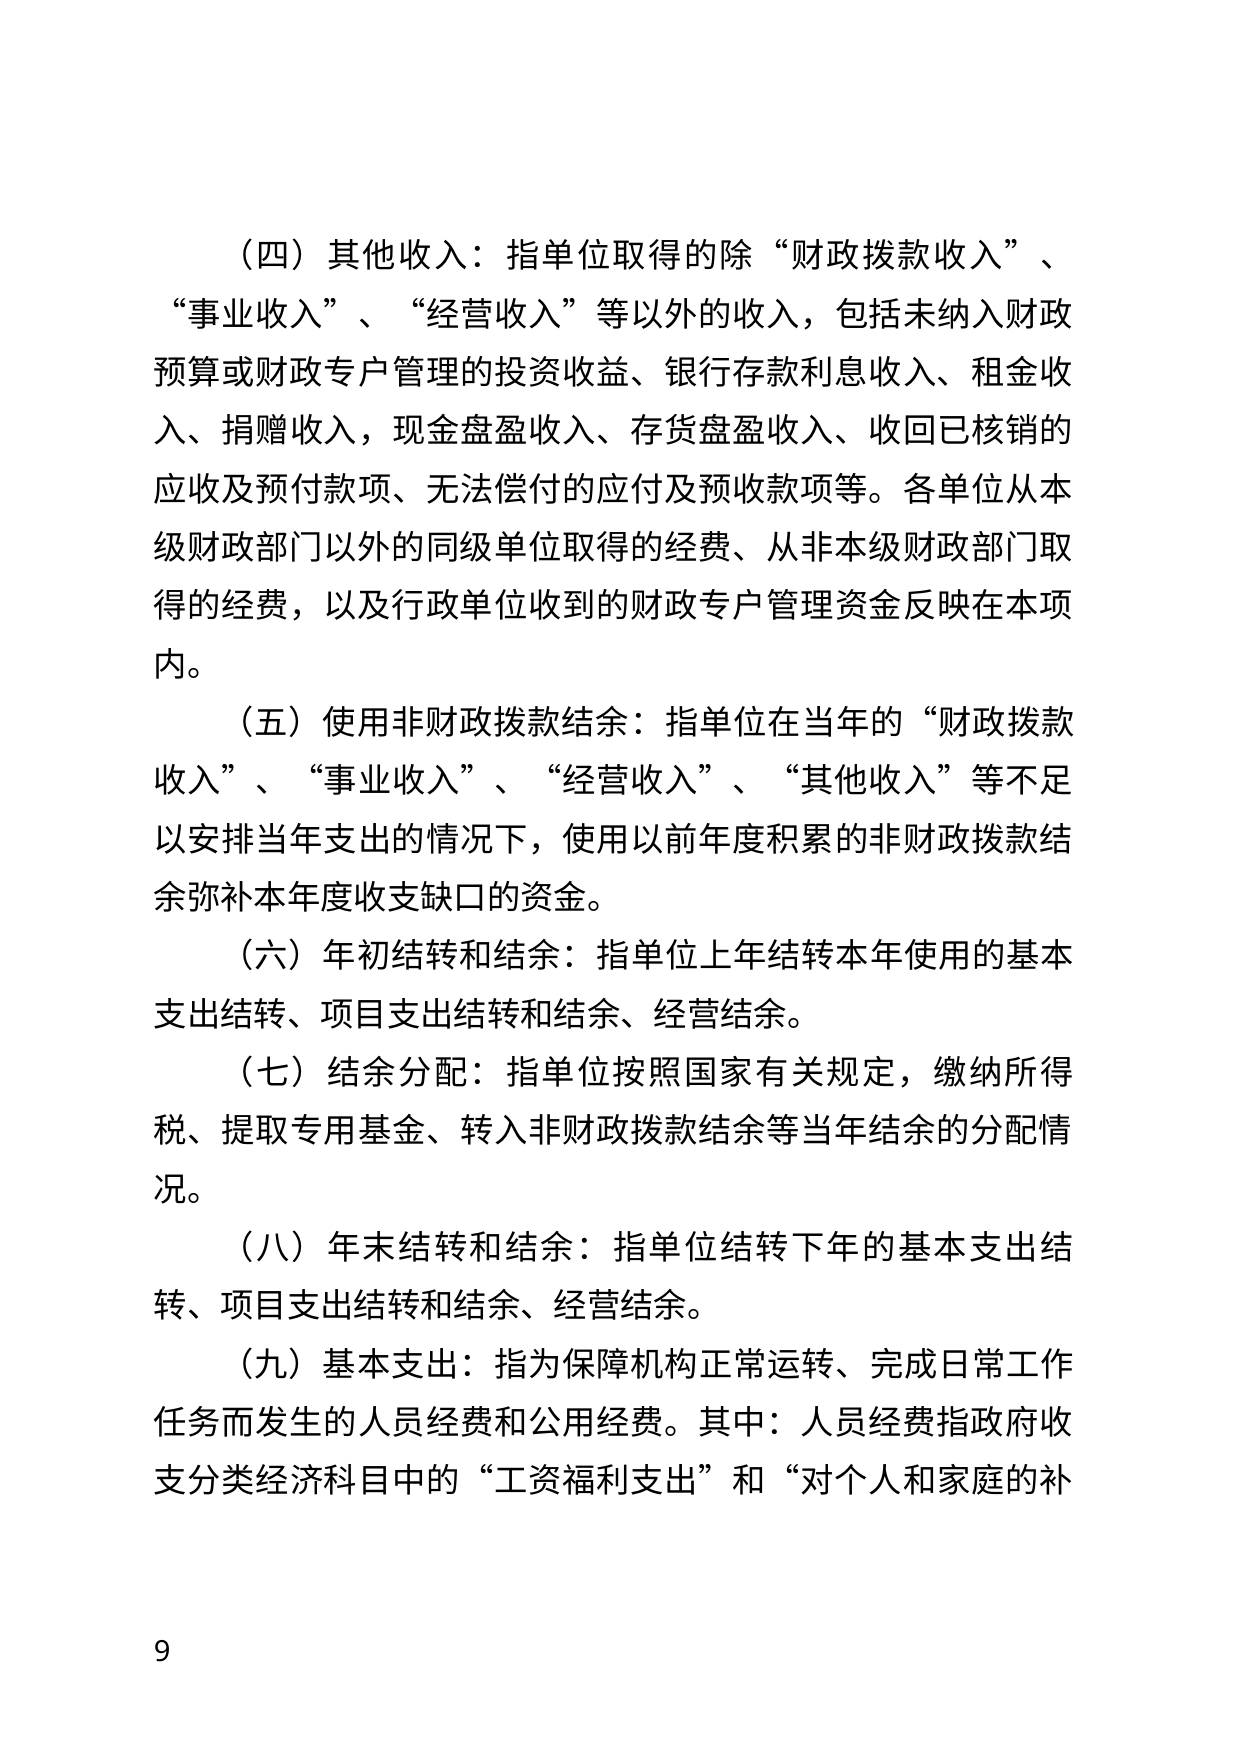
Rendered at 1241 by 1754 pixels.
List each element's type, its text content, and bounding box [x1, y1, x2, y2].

text （五）使用非财政拨款结余：指单位在当年的“财政拨款收入”、“事业收入”、“经营收入”、“其他收入”等不足以安排当年支出的情况下，使用以前年度积累的非财政拨款结余弥补本年度收支缺口的资金。 [153, 688, 1075, 921]
text （八）年末结转和结余：指单位结转下年的基本支出结转、项目支出结转和结余、经营结余。 [153, 1213, 1075, 1329]
text （四）其他收入：指单位取得的除“财政拨款收入”、“事业收入”、“经营收入”等以外的收入，包括未纳入财政预算或财政专户管理的投资收益、银行存款利息收入、租金收入、捐赠收入，现金盘盈收入、存货盘盈收入、收回已核销的应收及预付款项、无法偿付的应付及预收款项等。各单位从本级财政部门以外的同级单位取得的经费、从非本级财政部门取得的经费，以及行政单位收到的财政专户管理资金反映在本项内。 [153, 221, 1075, 688]
text （六）年初结转和结余：指单位上年结转本年使用的基本支出结转、项目支出结转和结余、经营结余。 [153, 921, 1075, 1038]
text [153, 1329, 1075, 1504]
text （七）结余分配：指单位按照国家有关规定，缴纳所得税、提取专用基金、转入非财政拨款结余等当年结余的分配情况。 [153, 1038, 1075, 1213]
